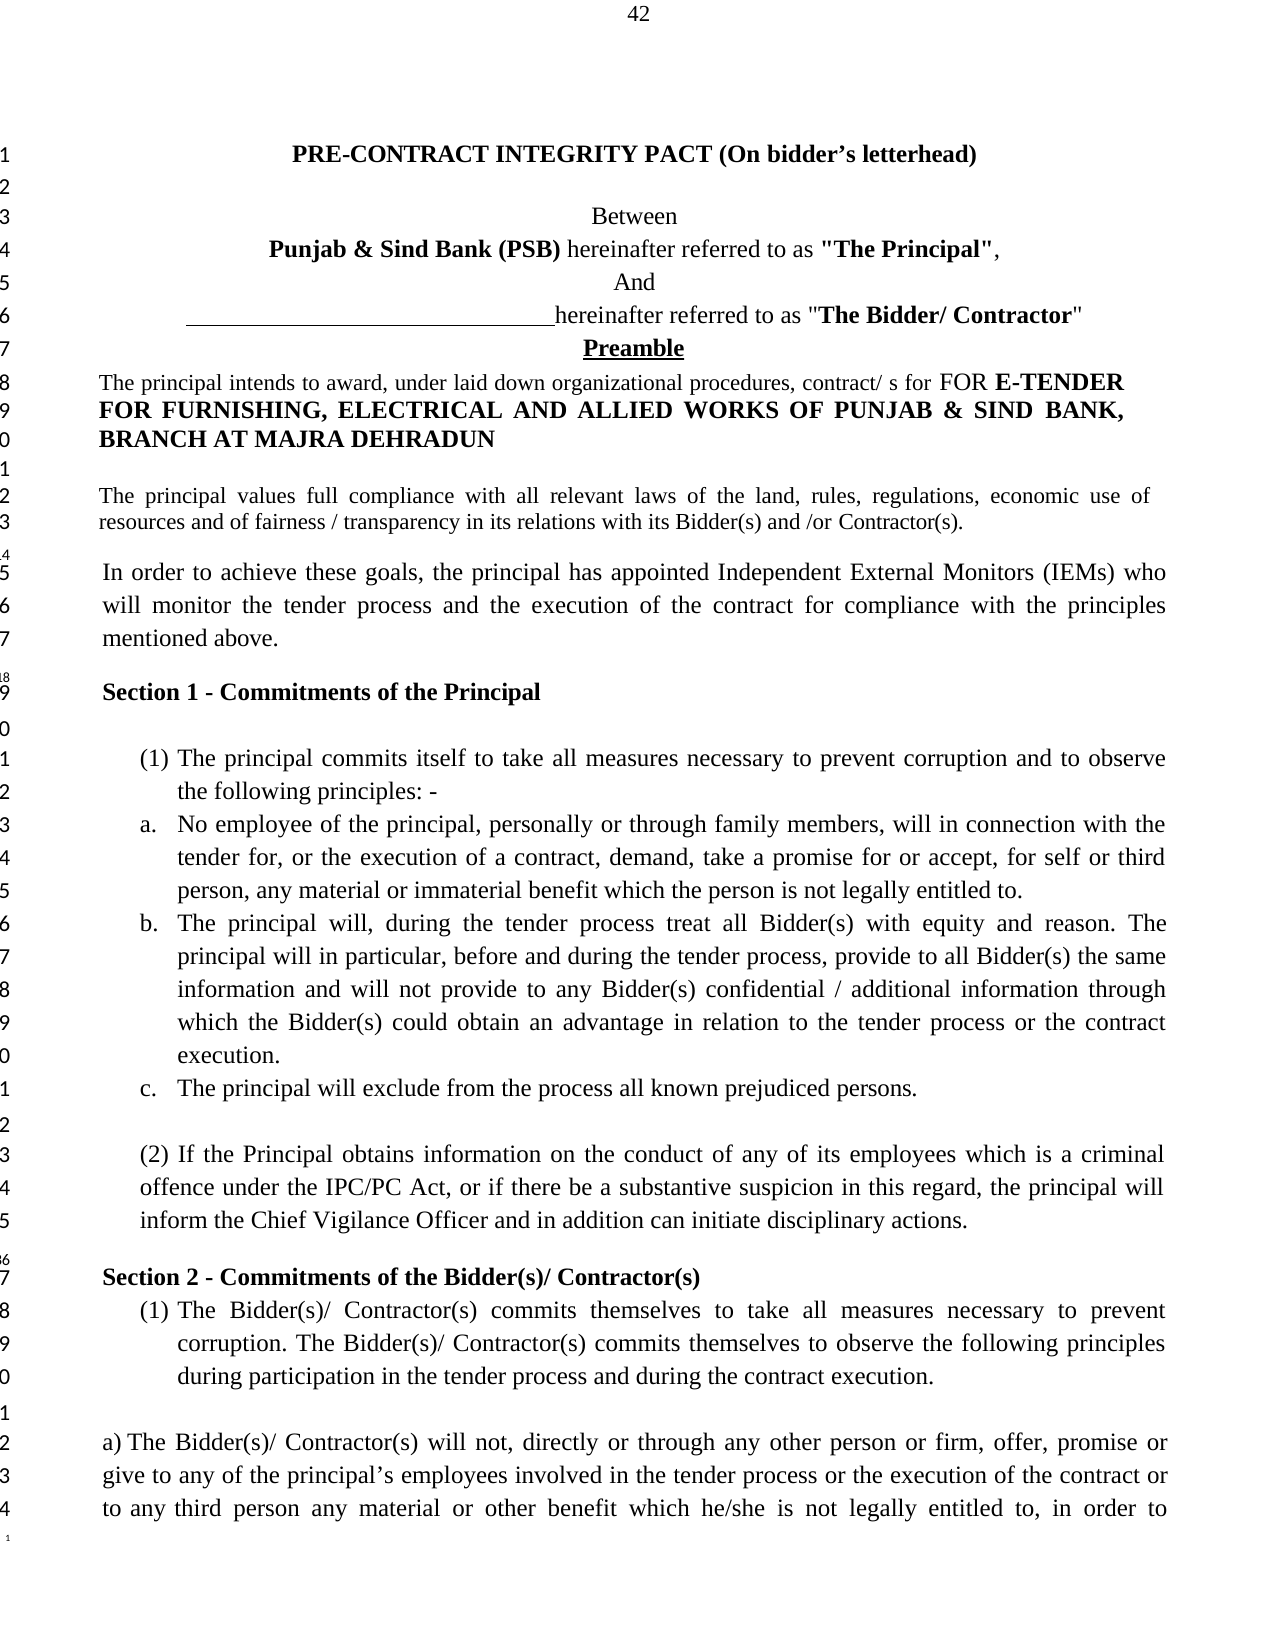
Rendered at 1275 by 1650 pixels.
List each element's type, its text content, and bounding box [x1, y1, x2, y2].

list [102, 1427, 1168, 1522]
text In order to achieve these goals, the principal has appointed Independent External Monitors (IEMs) who will monitor the tender process and the execution of the contract for compliance with the principles mentioned above. [102, 557, 1167, 651]
text The principal intends to award, under laid down organizational procedures, contract/ s for FOR E-TENDER FOR FURNISHING, ELECTRICAL AND ALLIED WORKS OF PUNJAB & SIND BANK, BRANCH AT MAJRA DEHRADUN [99, 367, 1124, 453]
text Between [39, 201, 1229, 230]
text Punjab & Sind Bank (PSB) hereinafter referred to as "The Principal", And [252, 234, 1017, 296]
subtitle Section 1 - Commitments of the Principal [102, 677, 1237, 706]
subtitle Section 2 - Commitments of the Bidder(s)/ Contractor(s) [102, 1262, 1237, 1291]
list The principal will, during the tender process treat all Bidder(s) with equity and reason. The principal will in particular, before and during the tender process, provide to all Bidder(s) the same information and will not provide to any Bidder(s) confidential / additional information through which the Bidder(s) could obtain an advantage in relation to the tender process or the contract execution. [139, 908, 1167, 1069]
list The principal will exclude from the process all known prejudiced persons. [139, 1073, 1237, 1102]
list If the Principal obtains information on the conduct of any of its employees which is a criminal offence under the IPC/PC Act, or if there be a substantive suspicion in this regard, the principal will inform the Chief Vigilance Officer and in addition can initiate disciplinary actions. [139, 1139, 1166, 1234]
list The principal commits itself to take all measures necessary to prevent corruption and to observe the following principles: - [139, 743, 1166, 805]
text hereinafter referred to as "The Bidder/ Contractor" Preamble [186, 300, 1083, 362]
list No employee of the principal, personally or through family members, will in connection with the tender for, or the execution of a contract, demand, take a promise for or accept, for self or third person, any material or immaterial benefit which the person is not legally entitled to. [139, 809, 1167, 904]
text The principal values full compliance with all relevant laws of the land, rules, regulations, economic use of resources and of fairness / transparency in its relations with its Bidder(s) and /or Contractor(s). [99, 482, 1151, 534]
subtitle PRE-CONTRACT INTEGRITY PACT (On bidder’s letterhead) [39, 139, 1229, 168]
list The Bidder(s)/ Contractor(s) commits themselves to take all measures necessary to prevent corruption. The Bidder(s)/ Contractor(s) commits themselves to observe the following principles during participation in the tender process and during the contract execution. [139, 1295, 1166, 1390]
